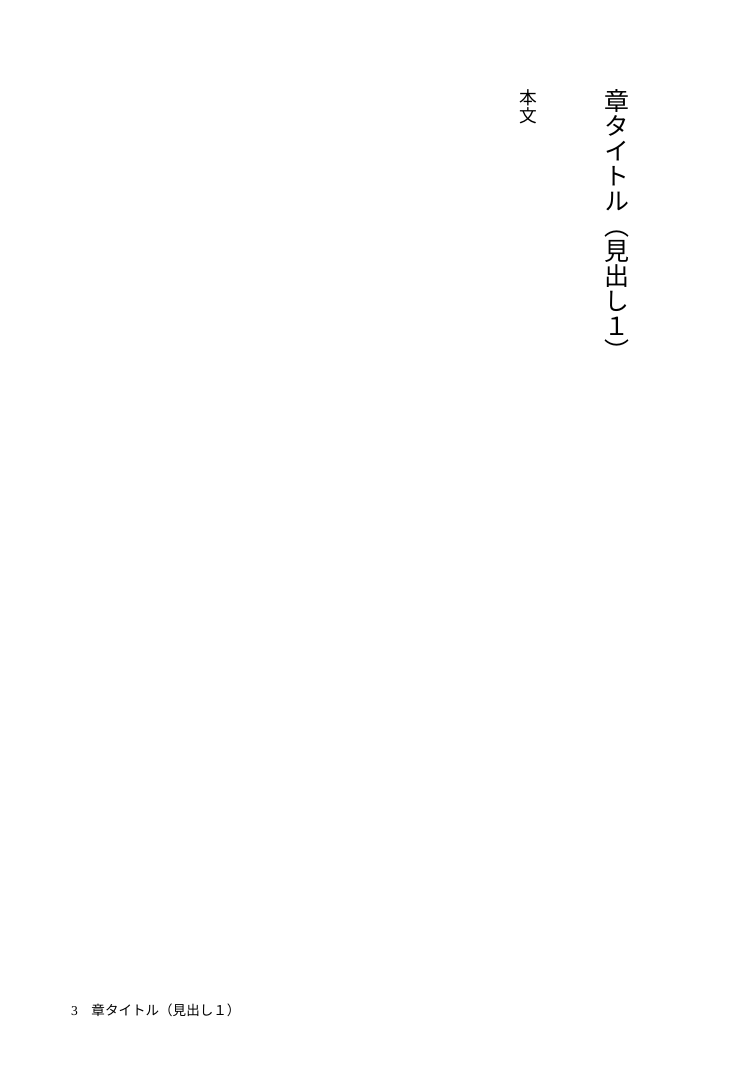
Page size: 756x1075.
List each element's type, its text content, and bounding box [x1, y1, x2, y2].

text 本文 [514, 71, 543, 498]
subtitle 章タイトル（見出し１） [587, 88, 646, 498]
